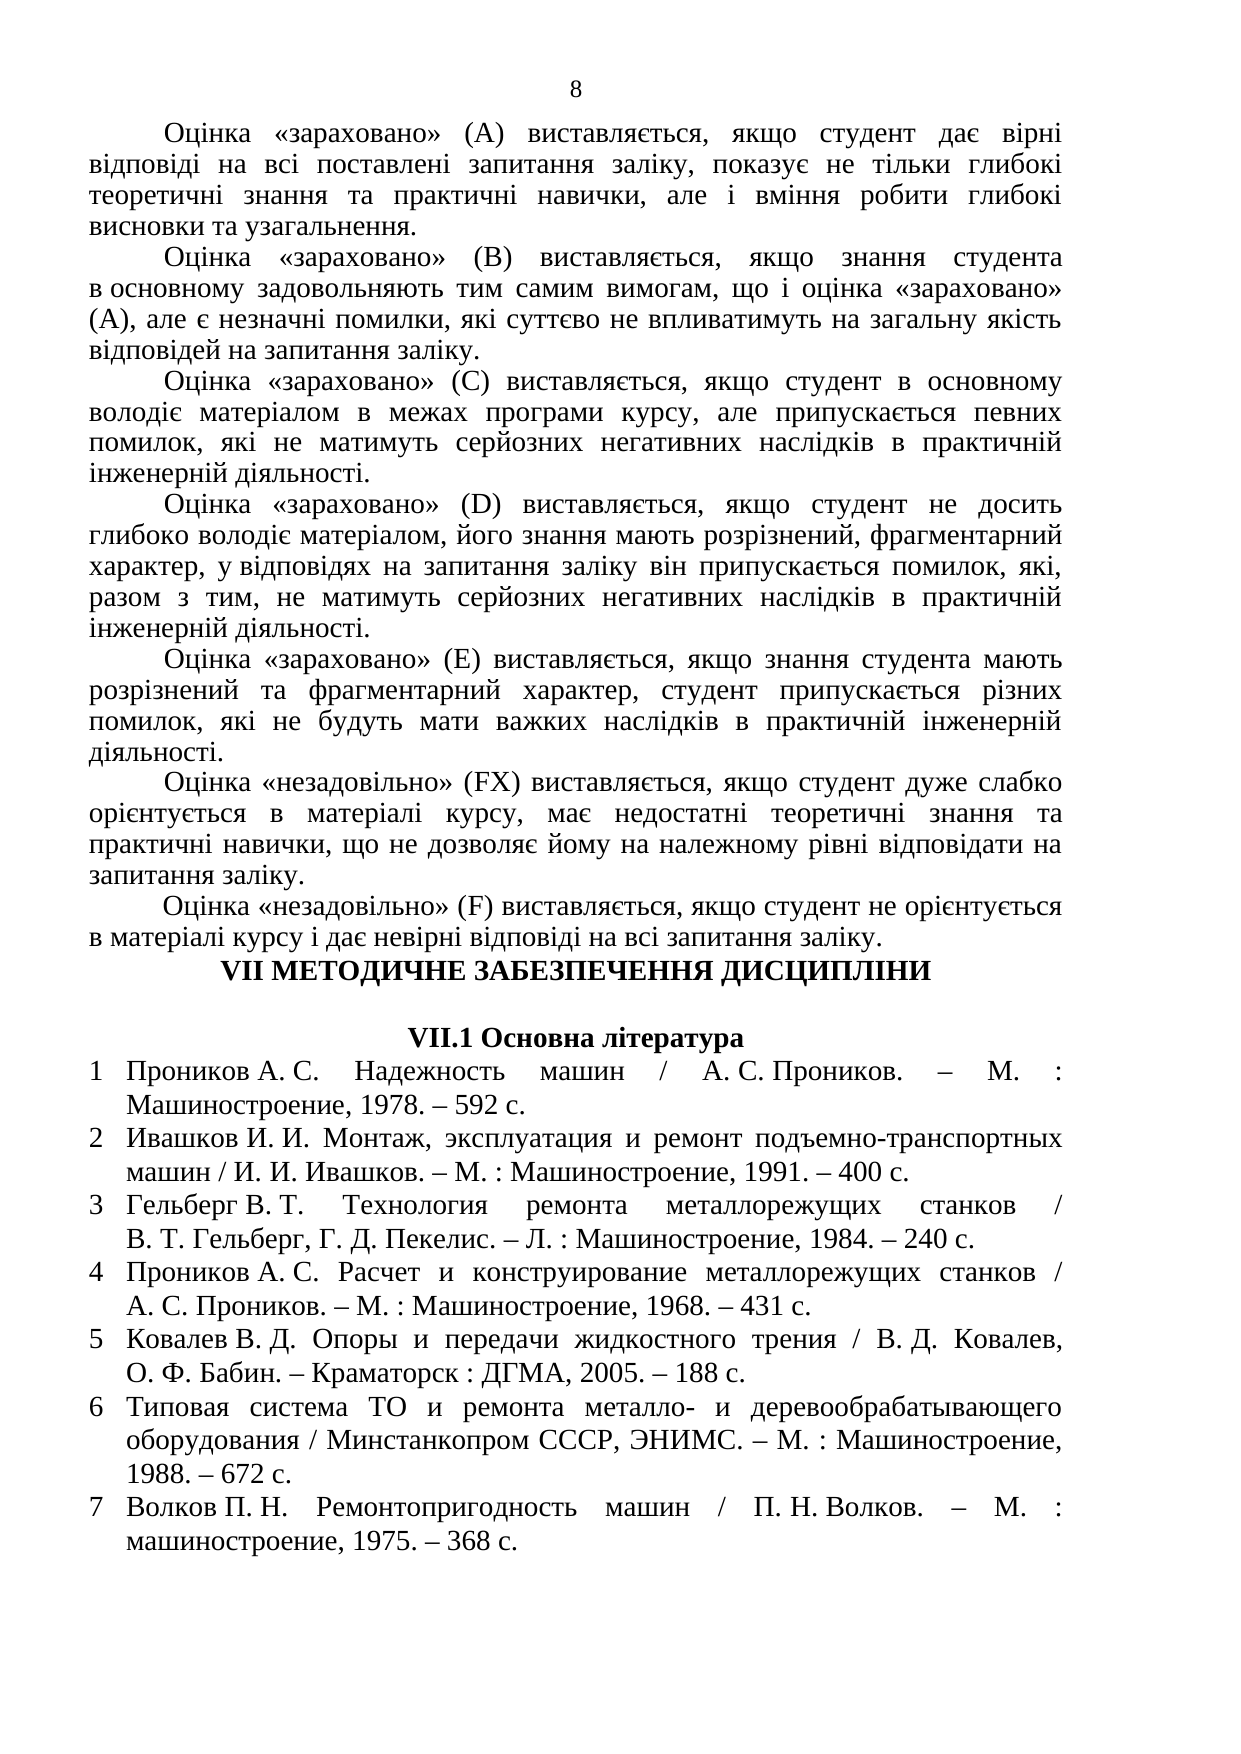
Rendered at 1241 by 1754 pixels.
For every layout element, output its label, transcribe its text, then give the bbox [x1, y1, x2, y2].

text VIІ.1 Основна література [89, 1020, 1063, 1053]
text Оцінка «незадовільно» (F) виставляється, якщо студент не орієнтується в матеріалі курсу і дає невірні відповіді на всі запитання заліку. [89, 891, 1063, 953]
list Ковалев В. Д. Опоры и передачи жидкостного трения / В. Д. Ковалев, О. Ф. Бабин. – Краматорск : ДГМА, 2005. – 188 с. [89, 1322, 1063, 1389]
text Оцінка «зараховано» (C) виставляється, якщо студент в основному володіє матеріалом в межах програми курсу, але припускається певних помилок, які не матимуть серйозних негативних наслідків в практичній інженерній діяльності. [89, 365, 1063, 489]
list Типовая система ТО и ремонта металло- и деревообрабатывающего оборудования / Минстанкопром СССР, ЭНИМС. – М. : Машиностроение, 1988. – 672 с. [89, 1389, 1063, 1489]
text Оцінка «зараховано» (D) виставляється, якщо студент не досить глибоко володіє матеріалом, його знання мають розрізнений, фрагментарний характер, у відповідях на запитання заліку він припускається помилок, які, разом з тим, не матимуть серйозних негативних наслідків в практичній інженерній діяльності. [89, 489, 1063, 644]
list Проников А. С. Расчет и конструирование металлорежущих станков / А. С. Проников. – М. : Машиностроение, 1968. – 431 с. [89, 1254, 1063, 1322]
text VIІ МЕТОДИЧНЕ ЗАБЕЗПЕЧЕННЯ ДИСЦИПЛІНИ [89, 953, 1063, 986]
list Ивашков И. И. Монтаж, эксплуатация и ремонт подъемно-транспортных машин / И. И. Ивашков. – М. : Машиностроение, 1991. – 400 с. [89, 1120, 1063, 1187]
list Проников А. С. Надежность машин / А. С. Проников. – М. : Машиностроение, 1978. – 592 с. [89, 1053, 1063, 1120]
text Оцінка «незадовільно» (FX) виставляється, якщо студент дуже слабко орієнтується в матеріалі курсу, має недостатні теоретичні знання та практичні навички, що не дозволяє йому на належному рівні відповідати на запитання заліку. [89, 767, 1063, 891]
text Оцінка «зараховано» (E) виставляється, якщо знання студента мають розрізнений та фрагментарний характер, студент припускається різних помилок, які не будуть мати важких наслідків в практичній інженерній діяльності. [89, 644, 1063, 767]
text Оцінка «зараховано» (B) виставляється, якщо знання студента в основному задовольняють тим самим вимогам, що і оцінка «зараховано» (А), але є незначні помилки, які суттєво не впливатимуть на загальну якість відповідей на запитання заліку. [89, 242, 1063, 365]
text Оцінка «зараховано» (А) виставляється, якщо студент дає вірні відповіді на всі поставлені запитання заліку, показує не тільки глибокі теоретичні знання та практичні навички, але і вміння робити глибокі висновки та узагальнення. [89, 118, 1063, 242]
list Гельберг В. Т. Технология ремонта металлорежущих станков / В. Т. Гельберг, Г. Д. Пекелис. – Л. : Машиностроение, 1984. – 240 с. [89, 1187, 1063, 1254]
list Волков П. Н. Ремонтопригодность машин / П. Н. Волков. – М. : машиностроение, 1975. – 368 с. [89, 1489, 1063, 1556]
